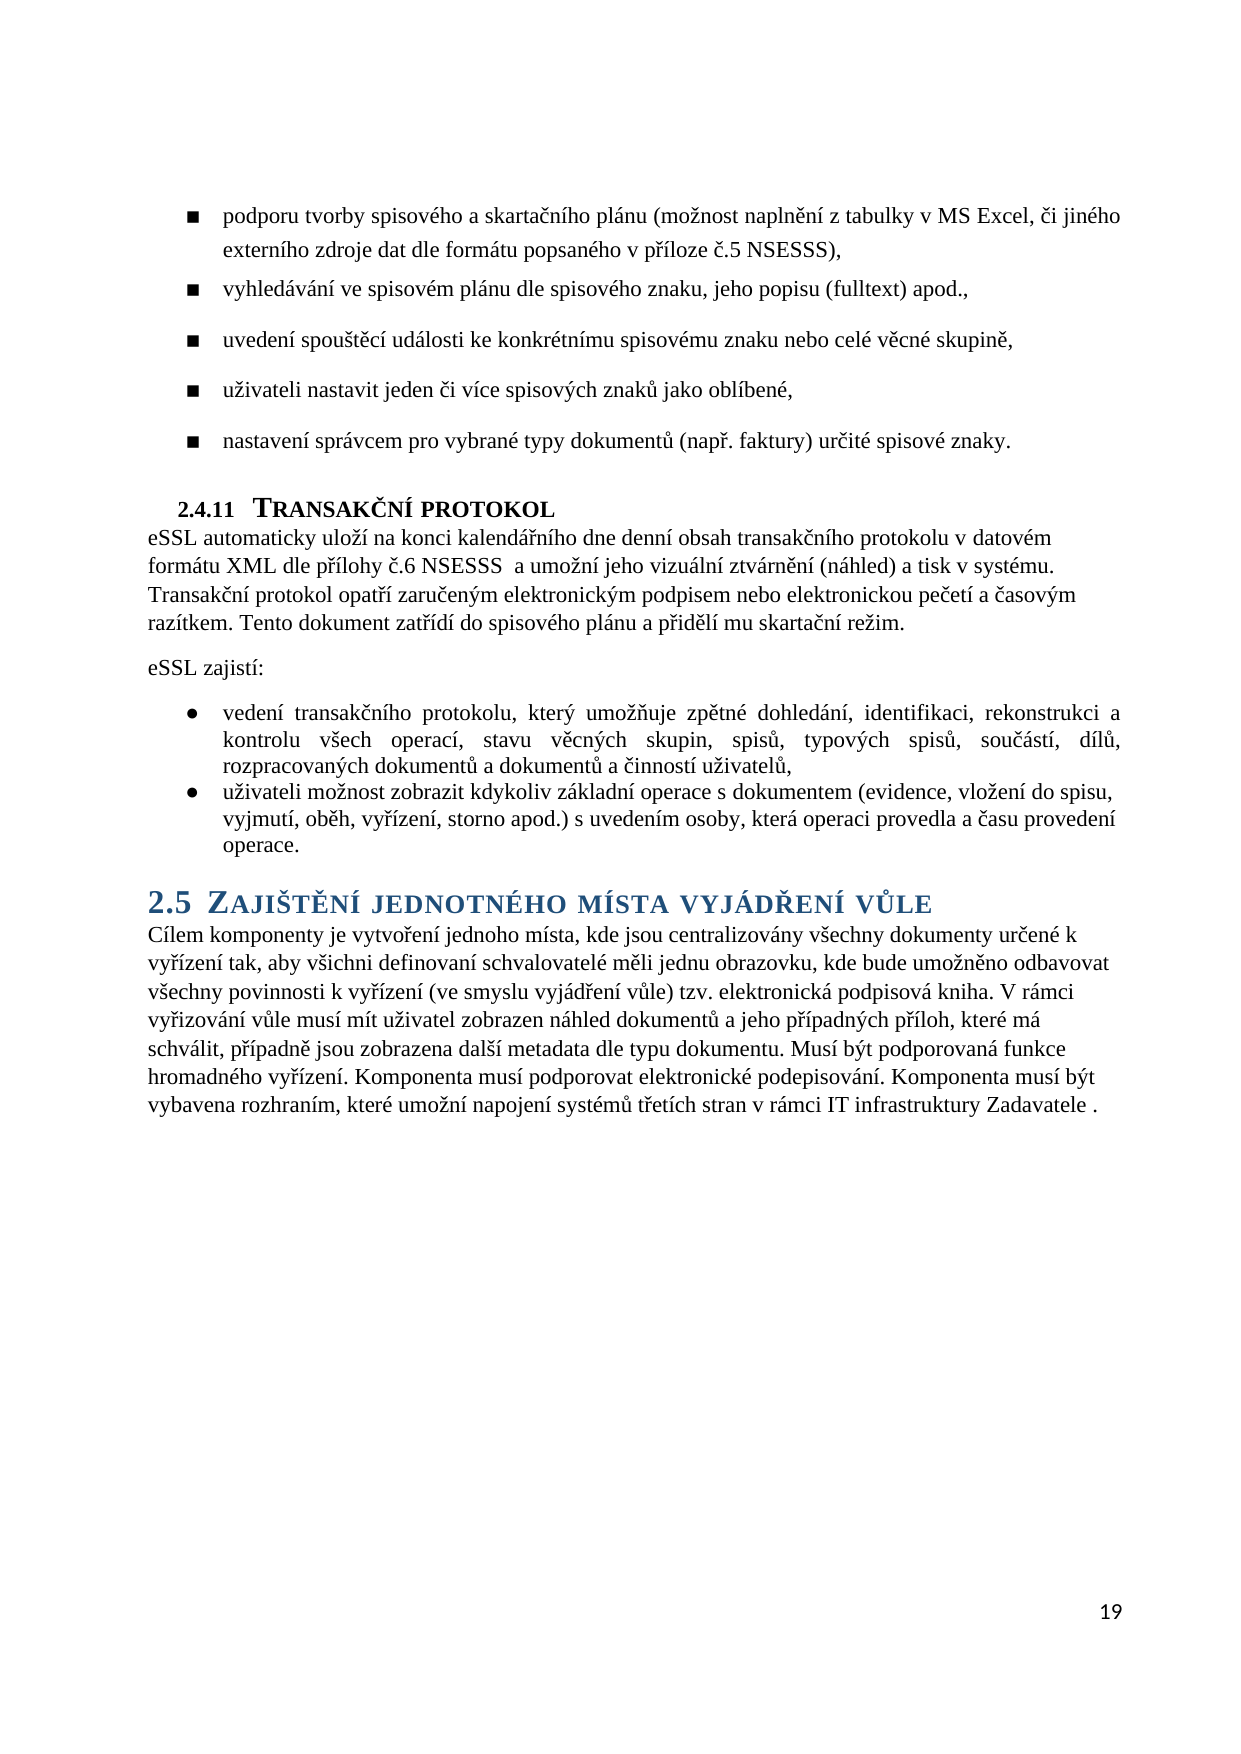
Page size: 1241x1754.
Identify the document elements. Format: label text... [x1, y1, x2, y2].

list uživateli nastavit jeden či více spisových znaků jako oblíbené, [185, 364, 1122, 411]
list nastavení správcem pro vybrané typy dokumentů (např. faktury) určité spisové znaky. [185, 414, 1122, 462]
list vedení transakčního protokolu, který umožňuje zpětné dohledání, identifikaci, rekonstrukci a kontrolu všech operací, stavu věcných skupin, spisů, typových spisů, součástí, dílů, rozpracovaných dokumentů a dokumentů a činností uživatelů, [185, 699, 1122, 778]
text eSSL automaticky uloží na konci kalendářního dne denní obsah transakčního protokolu v datovém formátu XML dle přílohy č.6 NSESSS a umožní jeho vizuální ztvárnění (náhled) a tisk v systému. Transakční protokol opatří zaručeným elektronickým podpisem nebo elektronickou pečetí a časovým razítkem. Tento dokument zatřídí do spisového plánu a přidělí mu skartační režim. [148, 524, 1122, 636]
text eSSL zajistí: [148, 654, 1122, 681]
text Cílem komponenty je vytvoření jednoho místa, kde jsou centralizovány všechny dokumenty určené k vyřízení tak, aby všichni definovaní schvalovatelé měli jednu obrazovku, kde bude umožněno odbavovat všechny povinnosti k vyřízení (ve smyslu vyjádření vůle) tzv. elektronická podpisová kniha. V rámci vyřizování vůle musí mít uživatel zobrazen náhled dokumentů a jeho případných příloh, které má schválit, případně jsou zobrazena další metadata dle typu dokumentu. Musí být podporovaná funkce hromadného vyřízení. Komponenta musí podporovat elektronické podepisování. Komponenta musí být vybavena rozhraním, které umožní napojení systémů třetích stran v rámci IT infrastruktury Zadavatele . [148, 921, 1122, 1118]
subtitle Zajištění jednotného místa vyjádření vůle [148, 882, 1122, 921]
subtitle Transakční protokol [177, 490, 1122, 524]
list uživateli možnost zobrazit kdykoliv základní operace s dokumentem (evidence, vložení do spisu, vyjmutí, oběh, vyřízení, storno apod.) s uvedením osoby, která operaci provedla a času provedení operace. [185, 778, 1122, 857]
list vyhledávání ve spisovém plánu dle spisového znaku, jeho popisu (fulltext) apod., [185, 262, 1122, 309]
list uvedení spouštěcí události ke konkrétnímu spisovému znaku nebo celé věcné skupině, [185, 313, 1122, 360]
list podporu tvorby spisového a skartačního plánu (možnost naplnění z tabulky v MS Excel, či jiného externího zdroje dat dle formátu popsaného v příloze č.5 NSESSS), [185, 189, 1122, 262]
